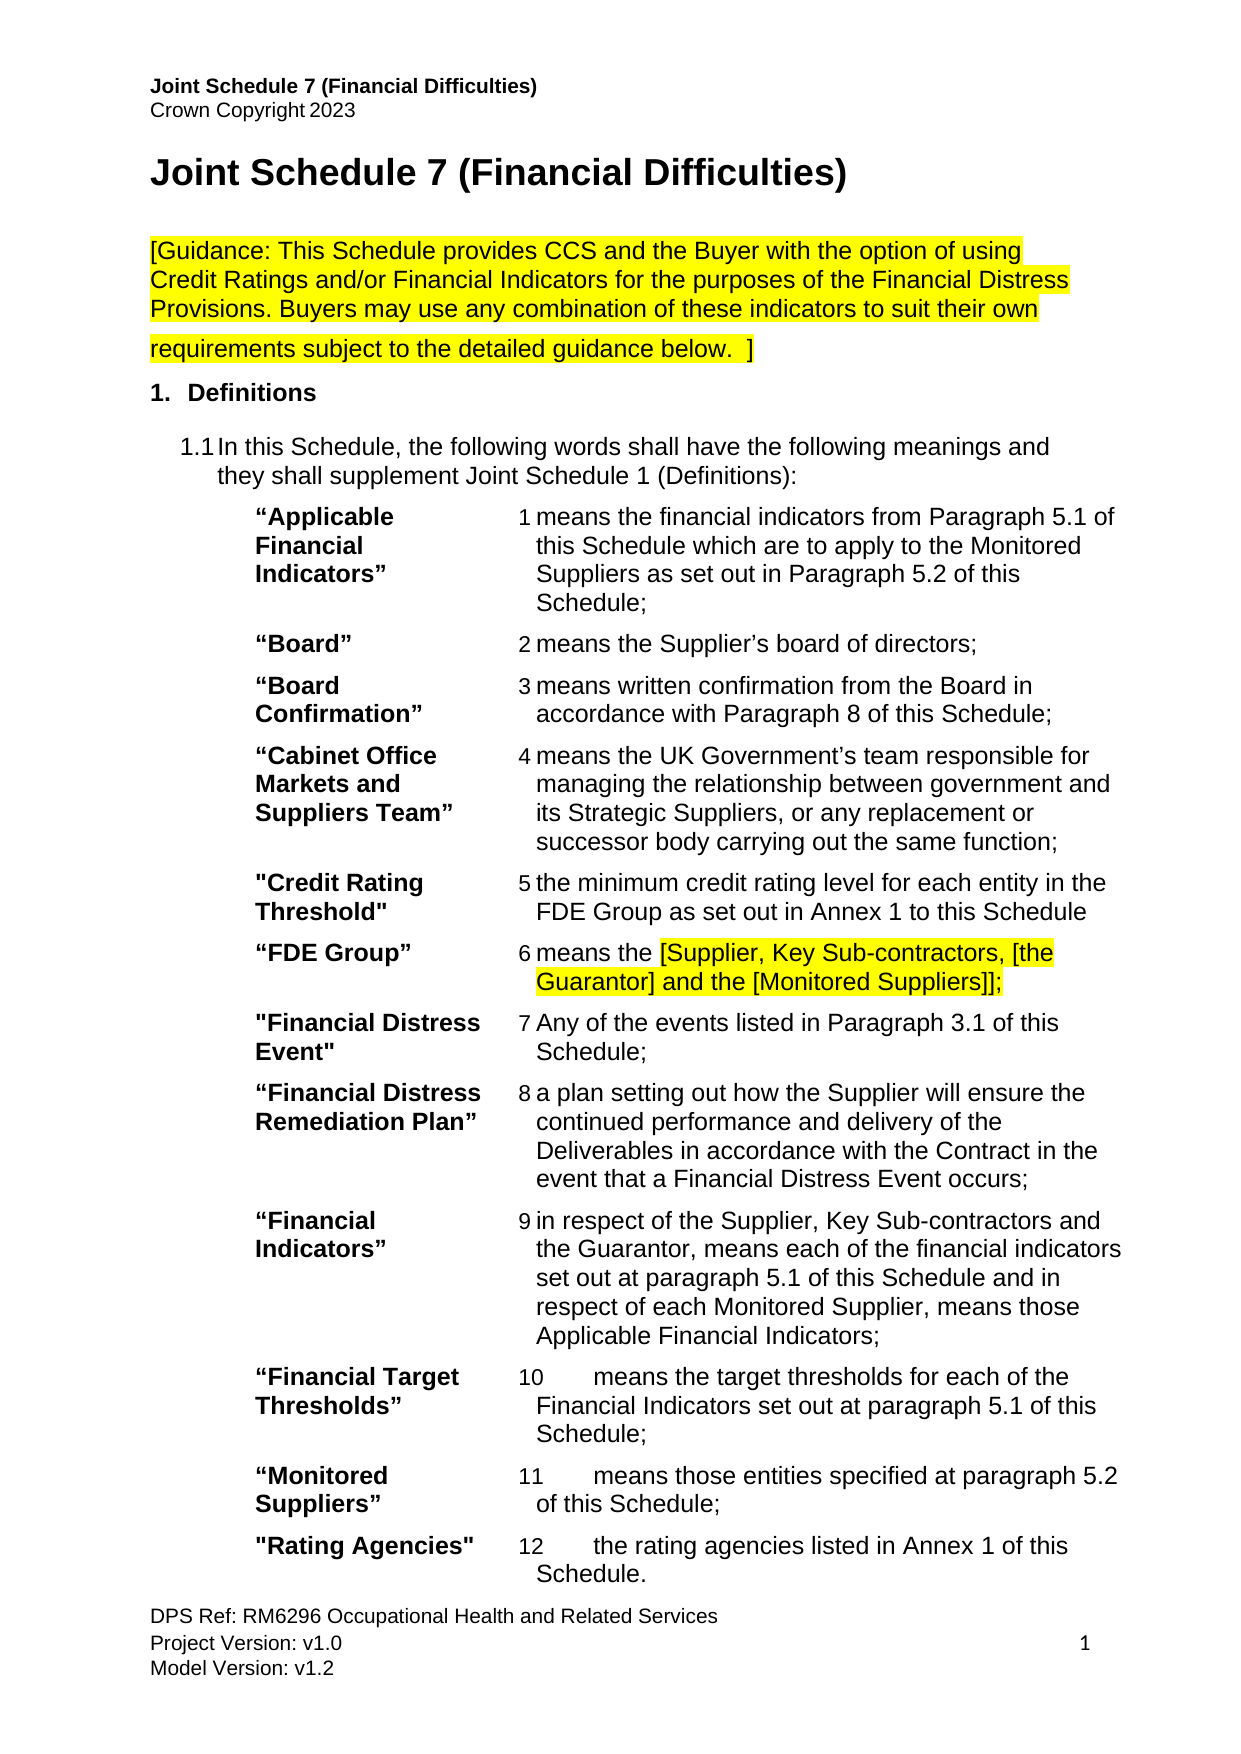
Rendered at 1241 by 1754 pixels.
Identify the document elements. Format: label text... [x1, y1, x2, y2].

table_cell in respect of the Supplier, Key Sub-contractors and the Guarantor, means each of the financial indicators set out at paragraph 5.1 of this Schedule and in respect of each Monitored Supplier, means those Applicable Financial Indicators; [507, 1206, 1144, 1362]
table_cell Any of the events listed in Paragraph 3.1 of this Schedule; [507, 1008, 1144, 1078]
table_cell the rating agencies listed in Annex 1 of this Schedule. [507, 1531, 1144, 1601]
table_cell "Credit Rating Threshold" [255, 868, 507, 938]
table_cell means the UK Government’s team responsible for managing the relationship between government and its Strategic Suppliers, or any replacement or successor body carrying out the same function; [507, 741, 1144, 868]
table_cell a plan setting out how the Supplier will ensure the continued performance and delivery of the Deliverables in accordance with the Contract in the event that a Financial Distress Event occurs; [507, 1078, 1144, 1206]
table_cell “Financial Target Thresholds” [255, 1362, 507, 1461]
list Definitions [150, 378, 1090, 407]
list In this Schedule, the following words shall have the following meanings and they shall supplement Joint Schedule 1 (Definitions): [179, 432, 1090, 489]
table_cell means the target thresholds for each of the Financial Indicators set out at paragraph 5.1 of this Schedule; [507, 1362, 1144, 1461]
table_cell “Financial Indicators” [255, 1206, 507, 1362]
table_cell "Rating Agencies" [255, 1531, 507, 1601]
table_cell means those entities specified at paragraph 5.2 of this Schedule; [507, 1461, 1144, 1531]
table_cell “Board” [255, 629, 507, 671]
table_cell “FDE Group” [255, 938, 507, 1008]
table_cell “Monitored Suppliers” [255, 1461, 507, 1531]
text Joint Schedule 7 (Financial Difficulties) [150, 150, 1090, 193]
table_cell means the [Supplier, Key Sub-contractors, [the Guarantor] and the [Monitored Suppliers]]; [507, 938, 1144, 1008]
table_cell the minimum credit rating level for each entity in the FDE Group as set out in Annex 1 to this Schedule [507, 868, 1144, 938]
table_header means the financial indicators from Paragraph 5.1 of this Schedule which are to apply to the Monitored Suppliers as set out in Paragraph 5.2 of this Schedule; [507, 502, 1144, 629]
table_cell “Board Confirmation” [255, 671, 507, 741]
table_cell "Financial Distress Event" [255, 1008, 507, 1078]
table_cell “Cabinet Office Markets and Suppliers Team” [255, 741, 507, 868]
table_header “Applicable Financial Indicators” [255, 502, 507, 629]
text [Guidance: This Schedule provides CCS and the Buyer with the option of using Credit Ratings and/or Financial Indicators for the purposes of the Financial Distress Provisions. Buyers may use any combination of these indicators to suit their own requirements subject to the detailed guidance below. ] [150, 236, 1090, 366]
table_cell means the Supplier’s board of directors; [507, 629, 1144, 671]
table_cell “Financial Distress Remediation Plan” [255, 1078, 507, 1206]
table_cell means written confirmation from the Board in accordance with Paragraph 8 of this Schedule; [507, 671, 1144, 741]
